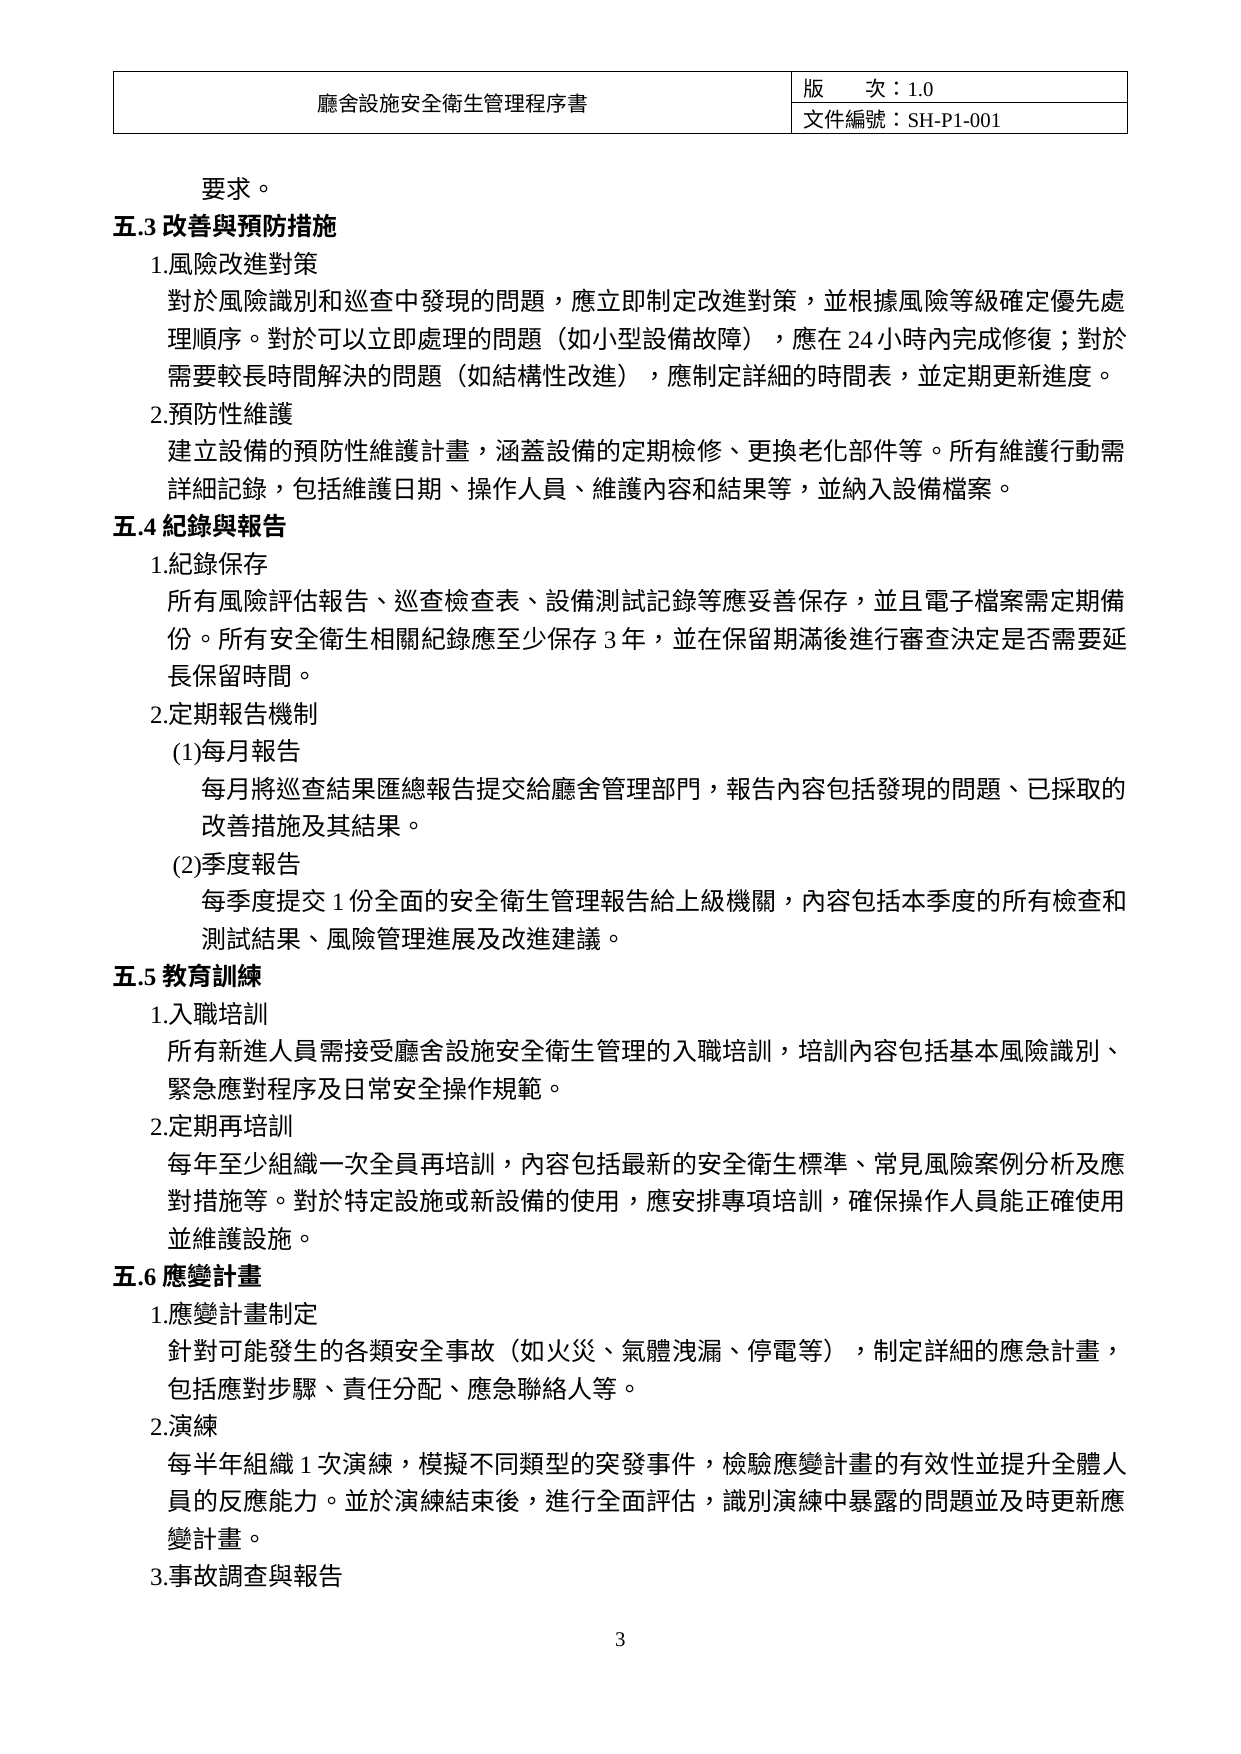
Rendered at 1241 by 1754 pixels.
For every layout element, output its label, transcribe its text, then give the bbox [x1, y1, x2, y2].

list 所有新進人員需接受廳舍設施安全衛生管理的入職培訓，培訓內容包括基本風險識別、緊急應對程序及日常安全操作規範。 [168, 1031, 1128, 1106]
subtitle 紀錄與報告 [112, 506, 1128, 544]
list 每年至少組織一次全員再培訓，內容包括最新的安全衛生標準、常見風險案例分析及應對措施等。對於特定設施或新設備的使用，應安排專項培訓，確保操作人員能正確使用並維護設施。 [168, 1144, 1128, 1256]
list 每月將巡查結果匯總報告提交給廳舍管理部門，報告內容包括發現的問題、已採取的改善措施及其結果。 [201, 769, 1128, 844]
subtitle 教育訓練 [112, 956, 1128, 994]
subtitle 應變計畫 [112, 1256, 1128, 1294]
list 建立設備的預防性維護計畫，涵蓋設備的定期檢修、更換老化部件等。所有維護行動需詳細記錄，包括維護日期、操作人員、維護內容和結果等，並納入設備檔案。 [168, 431, 1128, 506]
list 定期再培訓 [150, 1106, 1128, 1144]
list 針對可能發生的各類安全事故（如火災、氣體洩漏、停電等），制定詳細的應急計畫，包括應對步驟、責任分配、應急聯絡人等。 [168, 1331, 1128, 1406]
list 入職培訓 [150, 994, 1128, 1031]
list 紀錄保存 [150, 544, 1128, 581]
list 每季度提交1份全面的安全衛生管理報告給上級機關，內容包括本季度的所有檢查和測試結果、風險管理進展及改進建議。 [201, 881, 1128, 956]
list 所有風險評估報告、巡查檢查表、設備測試記錄等應妥善保存，並且電子檔案需定期備份。所有安全衛生相關紀錄應至少保存3年，並在保留期滿後進行審查決定是否需要延長保留時間。 [168, 581, 1128, 694]
list 每月報告 [172, 731, 1128, 769]
subtitle 改善與預防措施 [112, 206, 1128, 244]
list 每半年組織1次演練，模擬不同類型的突發事件，檢驗應變計畫的有效性並提升全體人員的反應能力。並於演練結束後，進行全面評估，識別演練中暴露的問題並及時更新應變計畫。 [168, 1444, 1128, 1556]
list 定期報告機制 [150, 694, 1128, 731]
list 對於風險識別和巡查中發現的問題，應立即制定改進對策，並根據風險等級確定優先處理順序。對於可以立即處理的問題（如小型設備故障），應在24小時內完成修復；對於需要較長時間解決的問題（如結構性改進），應制定詳細的時間表，並定期更新進度。 [168, 281, 1128, 394]
list 應變計畫制定 [150, 1294, 1128, 1331]
list 預防性維護 [150, 394, 1128, 431]
list 演練 [150, 1406, 1128, 1444]
list 事故調查與報告 [150, 1556, 1128, 1594]
list 季度報告 [172, 844, 1128, 881]
list 風險改進對策 [150, 244, 1128, 281]
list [201, 169, 1128, 206]
